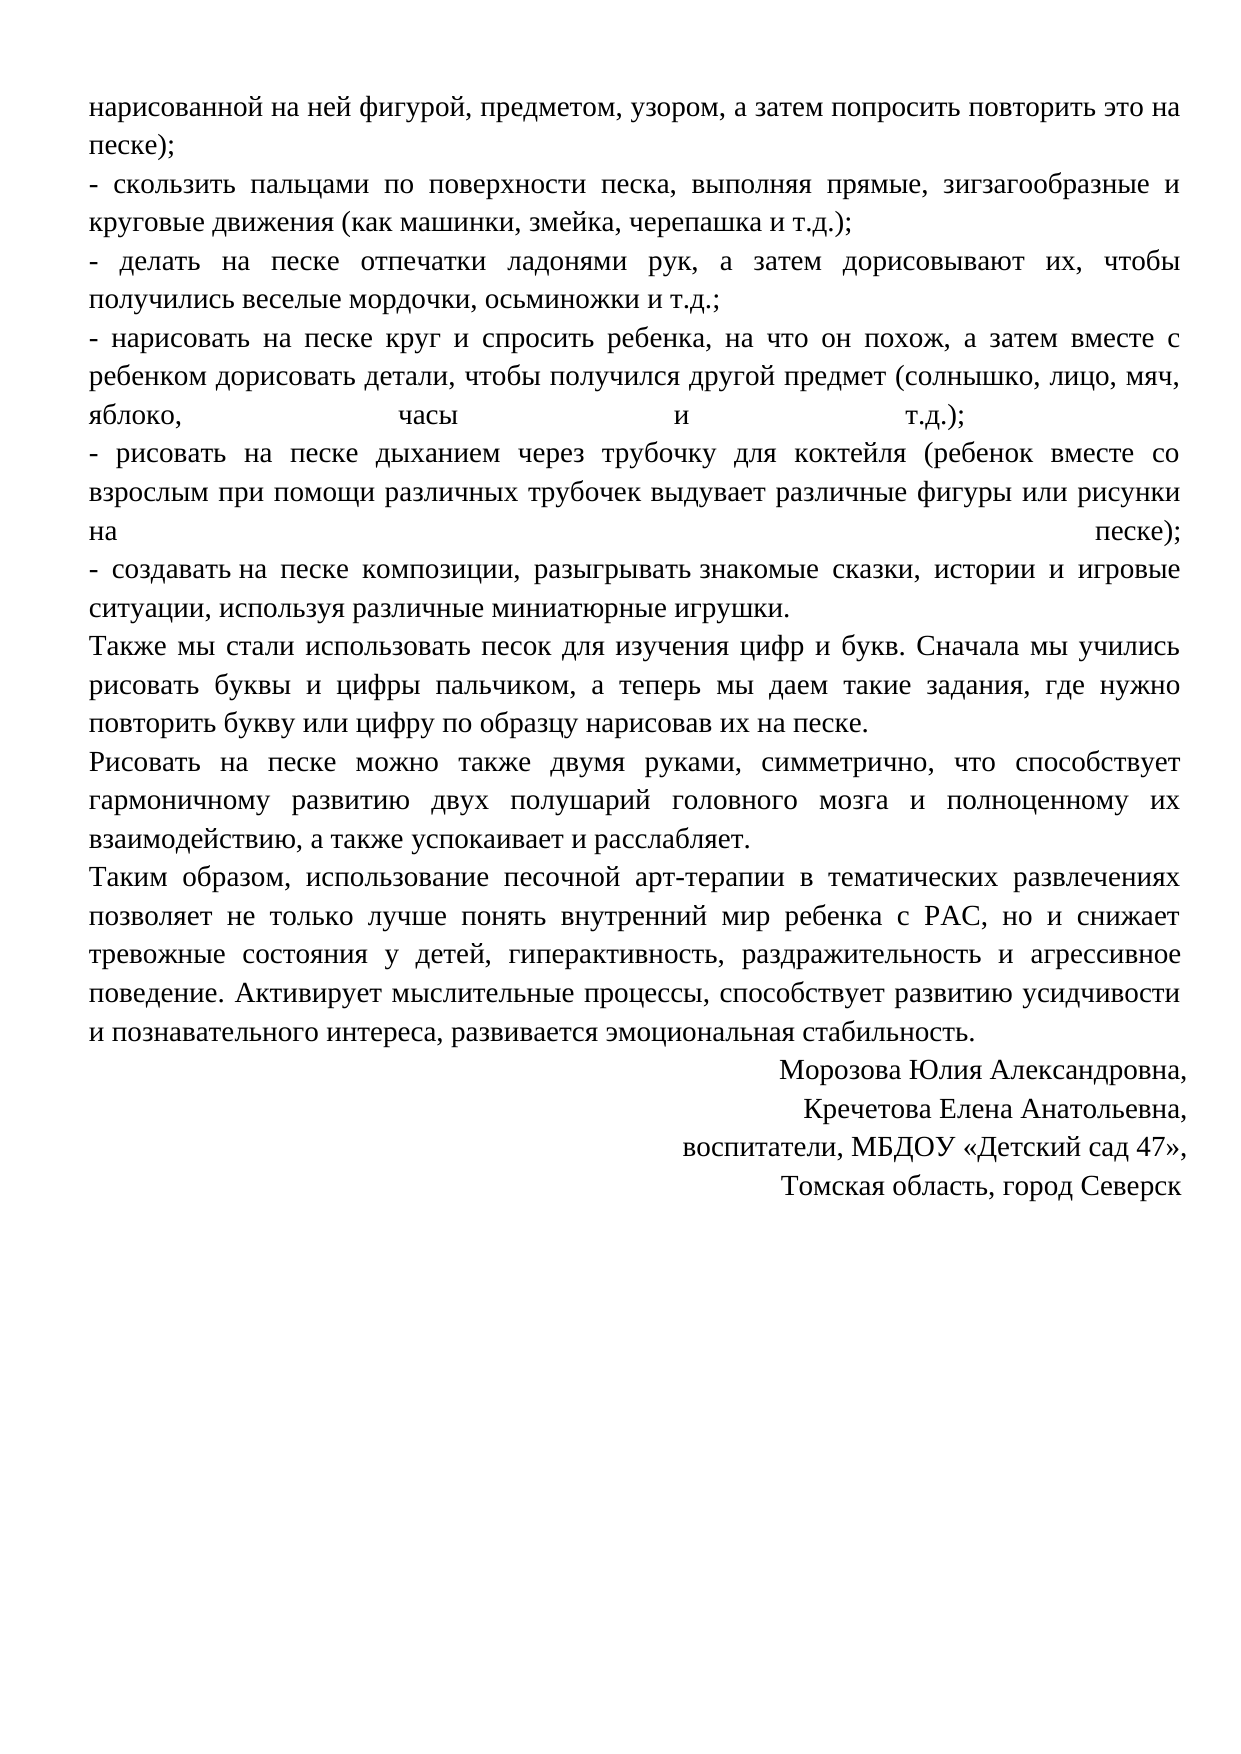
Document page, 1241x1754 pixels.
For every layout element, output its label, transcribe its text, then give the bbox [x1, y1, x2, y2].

text Таким образом, использование песочной арт-терапии в тематических развлечениях позволяет не только лучше понять внутренний мир ребенка с РАС, но и снижает тревожные состояния у детей, гиперактивность, раздражительность и агрессивное поведение. Активирует мыслительные процессы, способствует развитию усидчивости и познавательного интереса, развивается эмоциональная стабильность. [89, 859, 1181, 1047]
text Также мы стали использовать песок для изучения цифр и букв. Сначала мы учились рисовать буквы и цифры пальчиком, а теперь мы даем такие задания, где нужно повторить букву или цифру по образцу нарисовав их на песке. [89, 628, 1181, 739]
text Кречетова Елена Анатольевна, [89, 1091, 1187, 1124]
text воспитатели, МБДОУ «Детский сад 47», [89, 1129, 1187, 1163]
text - нарисовать на песке круг и спросить ребенка, на что он похож, а затем вместе с ребенком дорисовать детали, чтобы получился другой предмет (солнышко, лицо, мяч, яблоко, часы и т.д.); - рисовать на песке дыханием через трубочку для коктейля (ребенок вместе со взрослым при помощи различных трубочек выдувает различные фигуры или рисунки на песке); - создавать на песке композиции, разыгрывать знакомые сказки, истории и игровые ситуации, используя различные миниатюрные игрушки. [89, 320, 1181, 623]
text - скользить пальцами по поверхности песка, выполняя прямые, зигзагообразные и круговые движения (как машинки, змейка, черепашка и т.д.); [89, 166, 1181, 238]
text Томская область, город Северск [89, 1168, 1181, 1201]
text - делать на песке отпечатки ладонями рук, а затем дорисовывают их, чтобы получились веселые мордочки, осьминожки и т.д.; [89, 243, 1181, 315]
text Морозова Юлия Александровна, [89, 1052, 1187, 1086]
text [89, 89, 1181, 161]
text Рисовать на песке можно также двумя руками, симметрично, что способствует гармоничному развитию двух полушарий головного мозга и полноценному их взаимодействию, а также успокаивает и расслабляет. [89, 744, 1181, 854]
